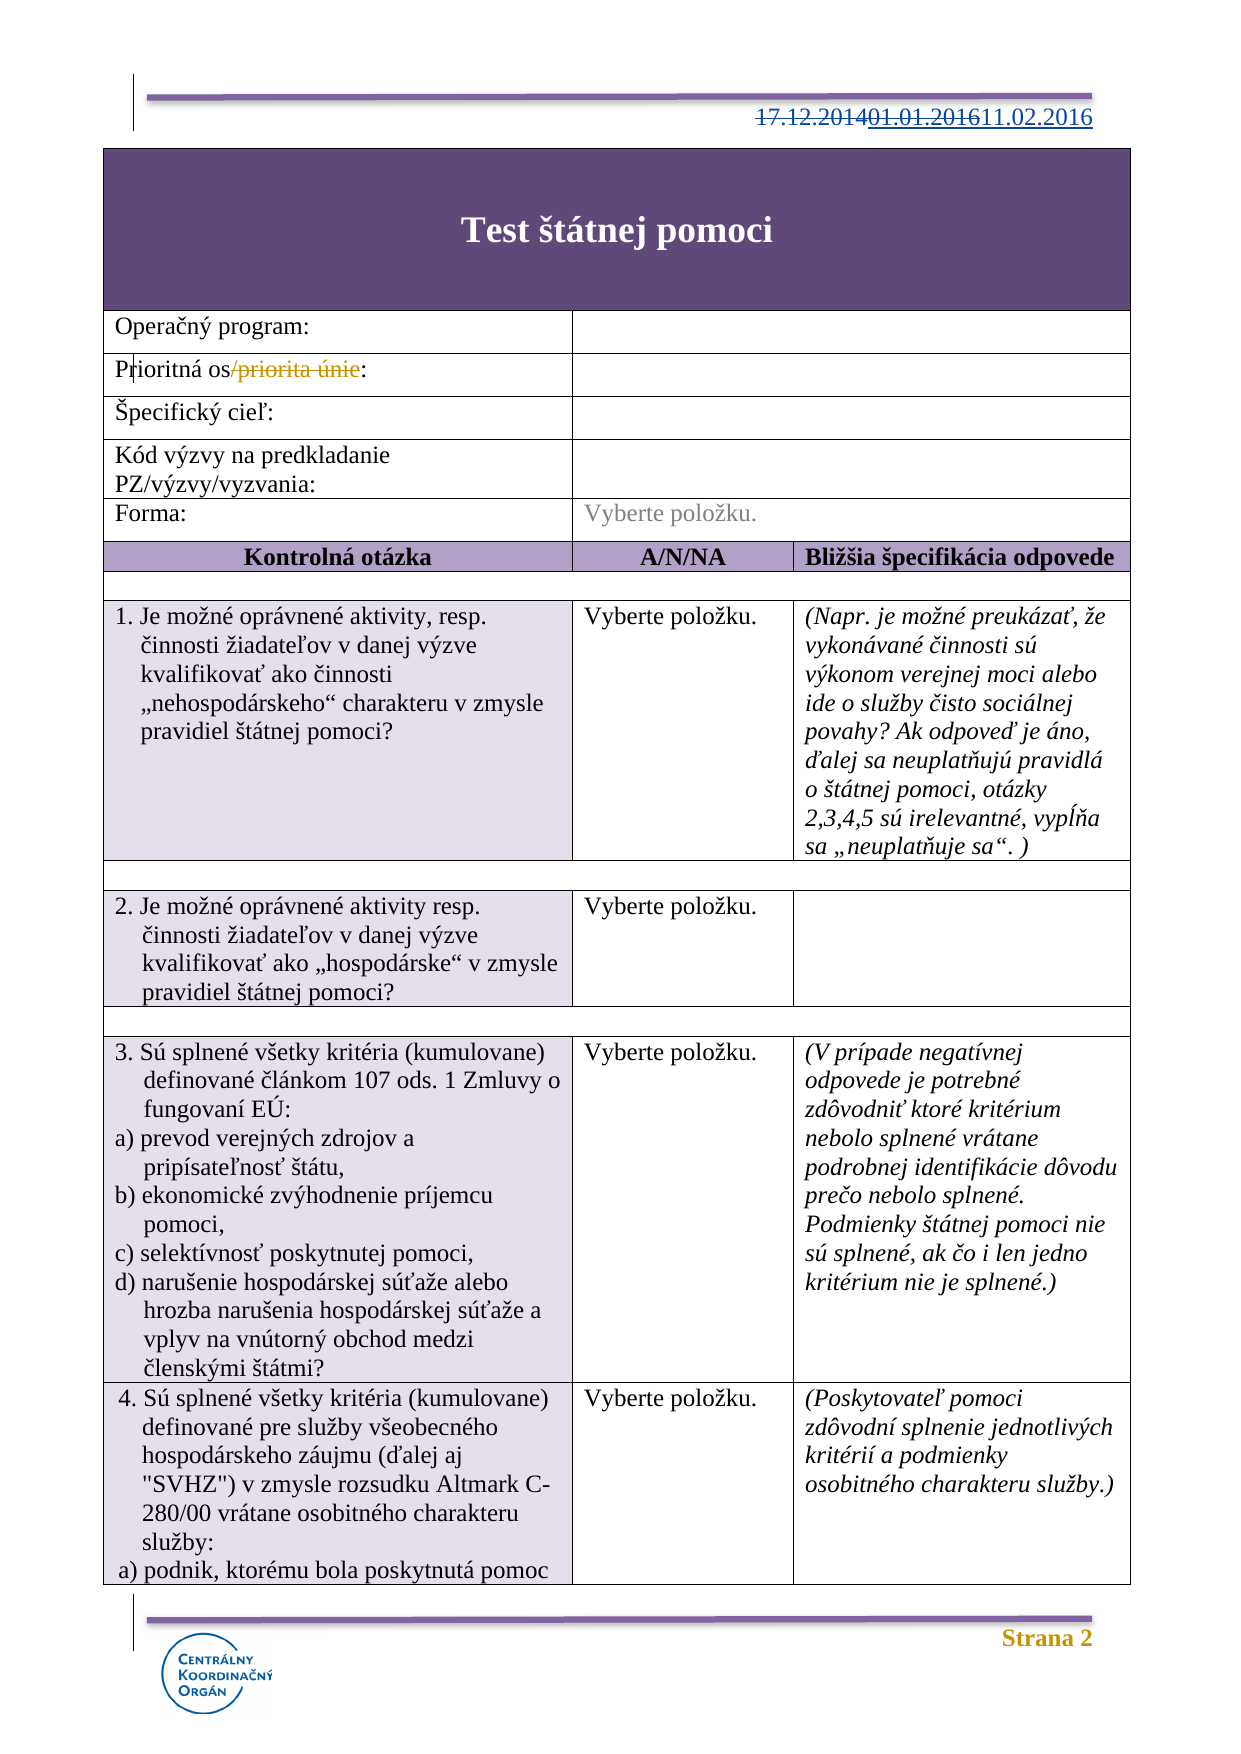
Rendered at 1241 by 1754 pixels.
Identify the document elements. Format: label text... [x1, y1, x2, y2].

table_cell [104, 861, 1130, 890]
table_header Test štátnej pomoci [104, 149, 1130, 310]
table_cell Prioritná os: [104, 354, 572, 396]
table_cell [573, 499, 1130, 541]
table_cell Operačný program: [104, 311, 572, 353]
table_cell [573, 397, 1130, 439]
table_cell [573, 354, 1130, 396]
table_cell Kontrolná otázka [104, 542, 572, 571]
table_cell (Napr. je možné preukázať, že vykonávané činnosti sú výkonom verejnej moci alebo ide o služby čisto sociálnej povahy? Ak odpoveď je áno, ďalej sa neuplatňujú pravidlá o štátnej pomoci, otázky 2,3,4,5 sú irelevantné, vypĺňa sa „neuplatňuje sa“. ) [794, 601, 1130, 860]
table_cell Forma: [104, 499, 572, 541]
table_cell [104, 572, 1130, 600]
table_cell Bližšia špecifikácia odpovede [794, 542, 1130, 571]
table_cell 2. Je možné oprávnené aktivity resp. činnosti žiadateľov v danej výzve kvalifikovať ako „hospodárske“ v zmysle pravidiel štátnej pomoci? [104, 891, 572, 1006]
table_cell [573, 440, 1130, 497]
table_cell [573, 311, 1130, 353]
table_cell [104, 1007, 1130, 1036]
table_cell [794, 1383, 1130, 1584]
picture [159, 1631, 272, 1713]
table_cell 1. Je možné oprávnené aktivity, resp. činnosti žiadateľov v danej výzve kvalifikovať ako činnosti „nehospodárskeho“ charakteru v zmysle pravidiel štátnej pomoci? [104, 601, 572, 860]
table_cell 3. Sú splnené všetky kritéria (kumulovane) definované článkom 107 ods. 1 Zmluvy o fungovaní EÚ: a) prevod verejných zdrojov a pripísateľnosť štátu, b) ekonomické zvýhodnenie príjemcu pomoci, c) selektívnosť poskytnutej pomoci, d) narušenie hospodárskej súťaže alebo hrozba narušenia hospodárskej súťaže a vplyv na vnútorný obchod medzi členskými štátmi? [104, 1037, 572, 1382]
table_cell (V prípade negatívnej odpovede je potrebné zdôvodniť ktoré kritérium nebolo splnené vrátane podrobnej identifikácie dôvodu prečo nebolo splnené. Podmienky štátnej pomoci nie sú splnené, ak čo i len jedno kritérium nie je splnené.) [794, 1037, 1130, 1382]
table_cell Kód výzvy na predkladanie PZ/výzvy/vyzvania: [104, 440, 572, 497]
table_cell A/N/NA [573, 542, 793, 571]
table_cell Špecifický cieľ: [104, 397, 572, 439]
table_cell [794, 891, 1130, 1006]
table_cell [104, 1383, 572, 1584]
